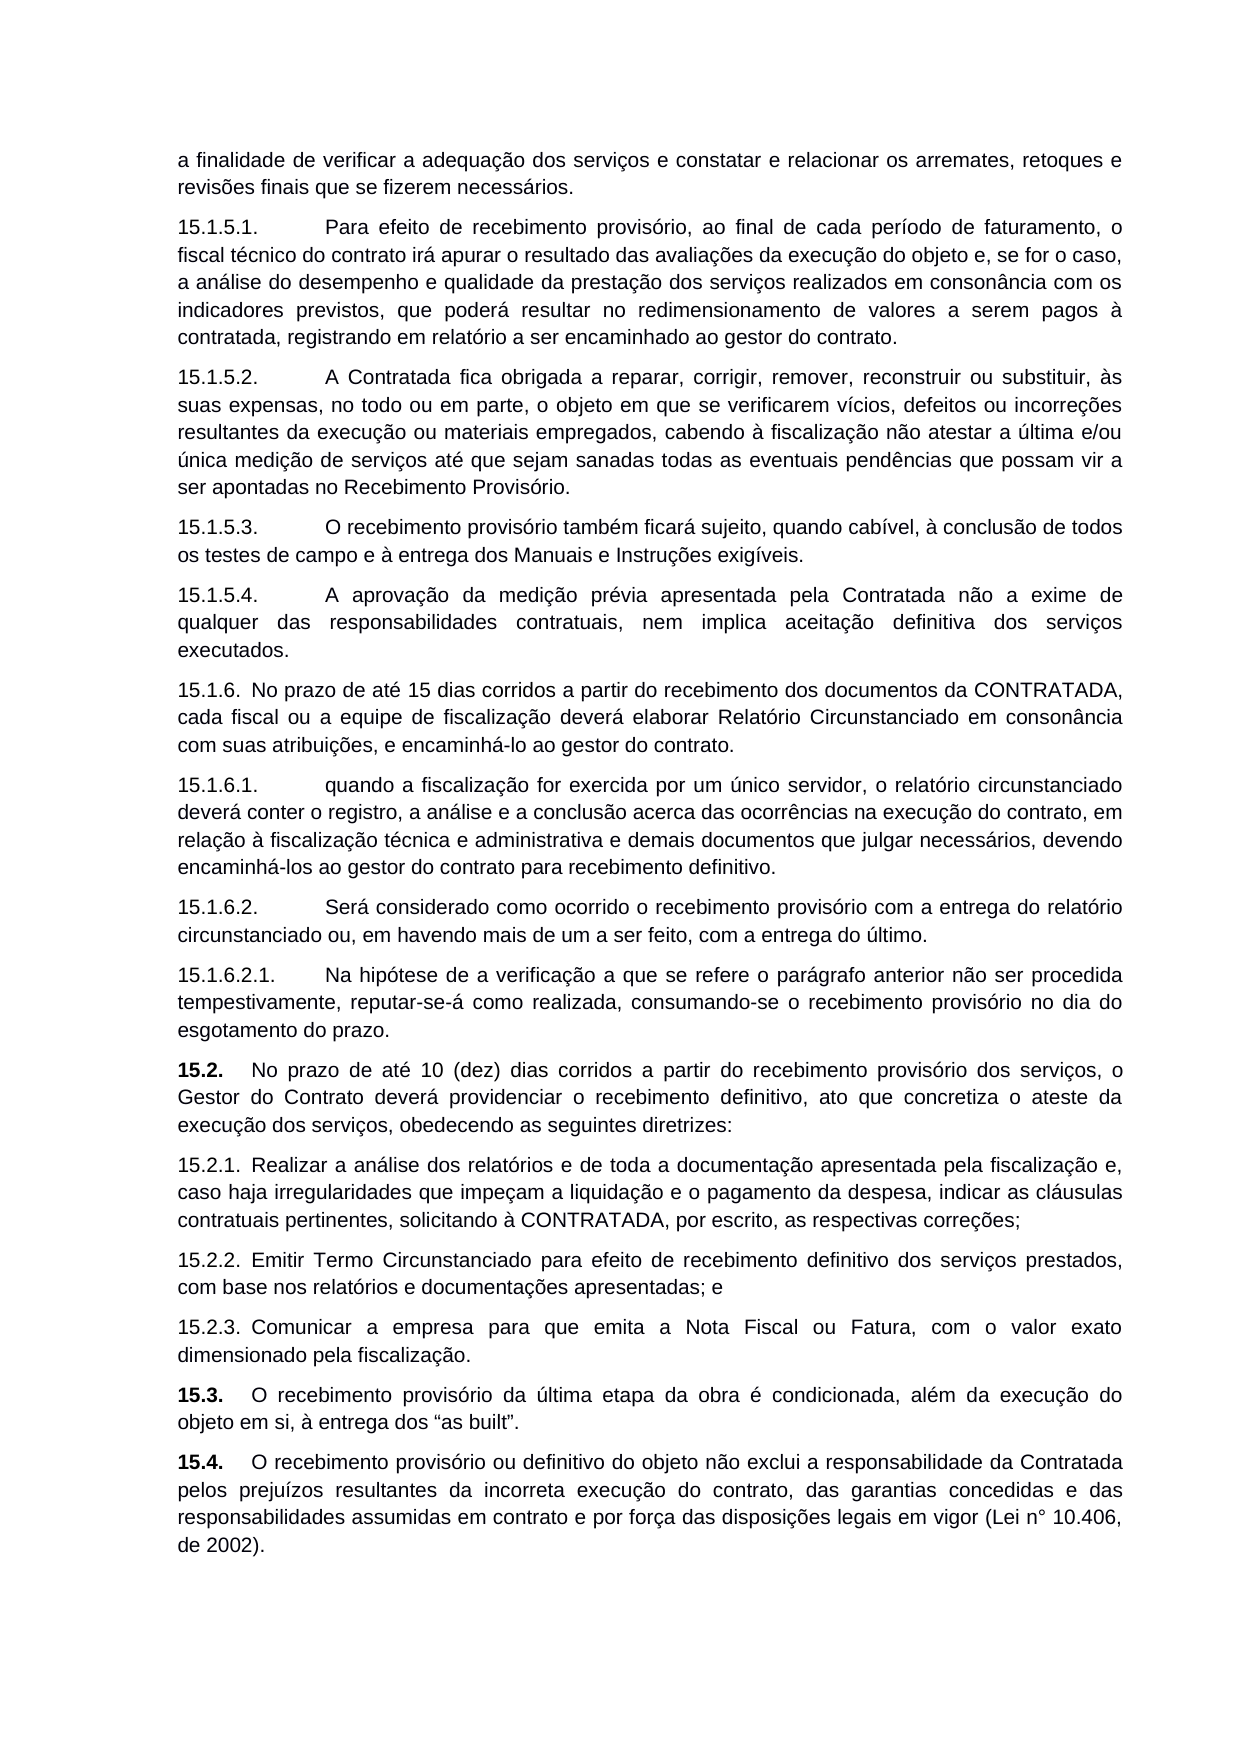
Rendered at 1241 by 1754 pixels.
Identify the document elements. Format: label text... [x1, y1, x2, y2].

list No prazo de até 10 (dez) dias corridos a partir do recebimento provisório dos serviços, o Gestor do Contrato deverá providenciar o recebimento definitivo, ato que concretiza o ateste da execução dos serviços, obedecendo as seguintes diretrizes: [177, 1058, 1124, 1137]
list O recebimento provisório ou definitivo do objeto não exclui a responsabilidade da Contratada pelos prejuízos resultantes da incorreta execução do contrato, das garantias concedidas e das responsabilidades assumidas em contrato e por força das disposições legais em vigor (Lei n° 10.406, de 2002). [177, 1450, 1124, 1557]
list No prazo de até 15 dias corridos a partir do recebimento dos documentos da CONTRATADA, cada fiscal ou a equipe de fiscalização deverá elaborar Relatório Circunstanciado em consonância com suas atribuições, e encaminhá-lo ao gestor do contrato. [177, 678, 1124, 757]
list Para efeito de recebimento provisório, ao final de cada período de faturamento, o fiscal técnico do contrato irá apurar o resultado das avaliações da execução do objeto e, se for o caso, a análise do desempenho e qualidade da prestação dos serviços realizados em consonância com os indicadores previstos, que poderá resultar no redimensionamento de valores a serem pagos à contratada, registrando em relatório a ser encaminhado ao gestor do contrato. [177, 215, 1124, 349]
list O recebimento provisório da última etapa da obra é condicionada, além da execução do objeto em si, à entrega dos “as built”. [177, 1383, 1124, 1434]
list Emitir Termo Circunstanciado para efeito de recebimento definitivo dos serviços prestados, com base nos relatórios e documentações apresentadas; e [177, 1248, 1124, 1299]
list O recebimento provisório também ficará sujeito, quando cabível, à conclusão de todos os testes de campo e à entrega dos Manuais e Instruções exigíveis. [177, 515, 1124, 567]
list Na hipótese de a verificação a que se refere o parágrafo anterior não ser procedida tempestivamente, reputar-se-á como realizada, consumando-se o recebimento provisório no dia do esgotamento do prazo. [177, 963, 1124, 1042]
list A aprovação da medição prévia apresentada pela Contratada não a exime de qualquer das responsabilidades contratuais, nem implica aceitação definitiva dos serviços executados. [177, 583, 1124, 662]
list Será considerado como ocorrido o recebimento provisório com a entrega do relatório circunstanciado ou, em havendo mais de um a ser feito, com a entrega do último. [177, 895, 1124, 947]
list A Contratada fica obrigada a reparar, corrigir, remover, reconstruir ou substituir, às suas expensas, no todo ou em parte, o objeto em que se verificarem vícios, defeitos ou incorreções resultantes da execução ou materiais empregados, cabendo à fiscalização não atestar a última e/ou única medição de serviços até que sejam sanadas todas as eventuais pendências que possam vir a ser apontadas no Recebimento Provisório. [177, 365, 1124, 499]
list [177, 148, 1124, 199]
list Realizar a análise dos relatórios e de toda a documentação apresentada pela fiscalização e, caso haja irregularidades que impeçam a liquidação e o pagamento da despesa, indicar as cláusulas contratuais pertinentes, solicitando à CONTRATADA, por escrito, as respectivas correções; [177, 1153, 1124, 1232]
list Comunicar a empresa para que emita a Nota Fiscal ou Fatura, com o valor exato dimensionado pela fiscalização. [177, 1315, 1124, 1367]
list quando a fiscalização for exercida por um único servidor, o relatório circunstanciado deverá conter o registro, a análise e a conclusão acerca das ocorrências na execução do contrato, em relação à fiscalização técnica e administrativa e demais documentos que julgar necessários, devendo encaminhá-los ao gestor do contrato para recebimento definitivo. [177, 773, 1124, 879]
